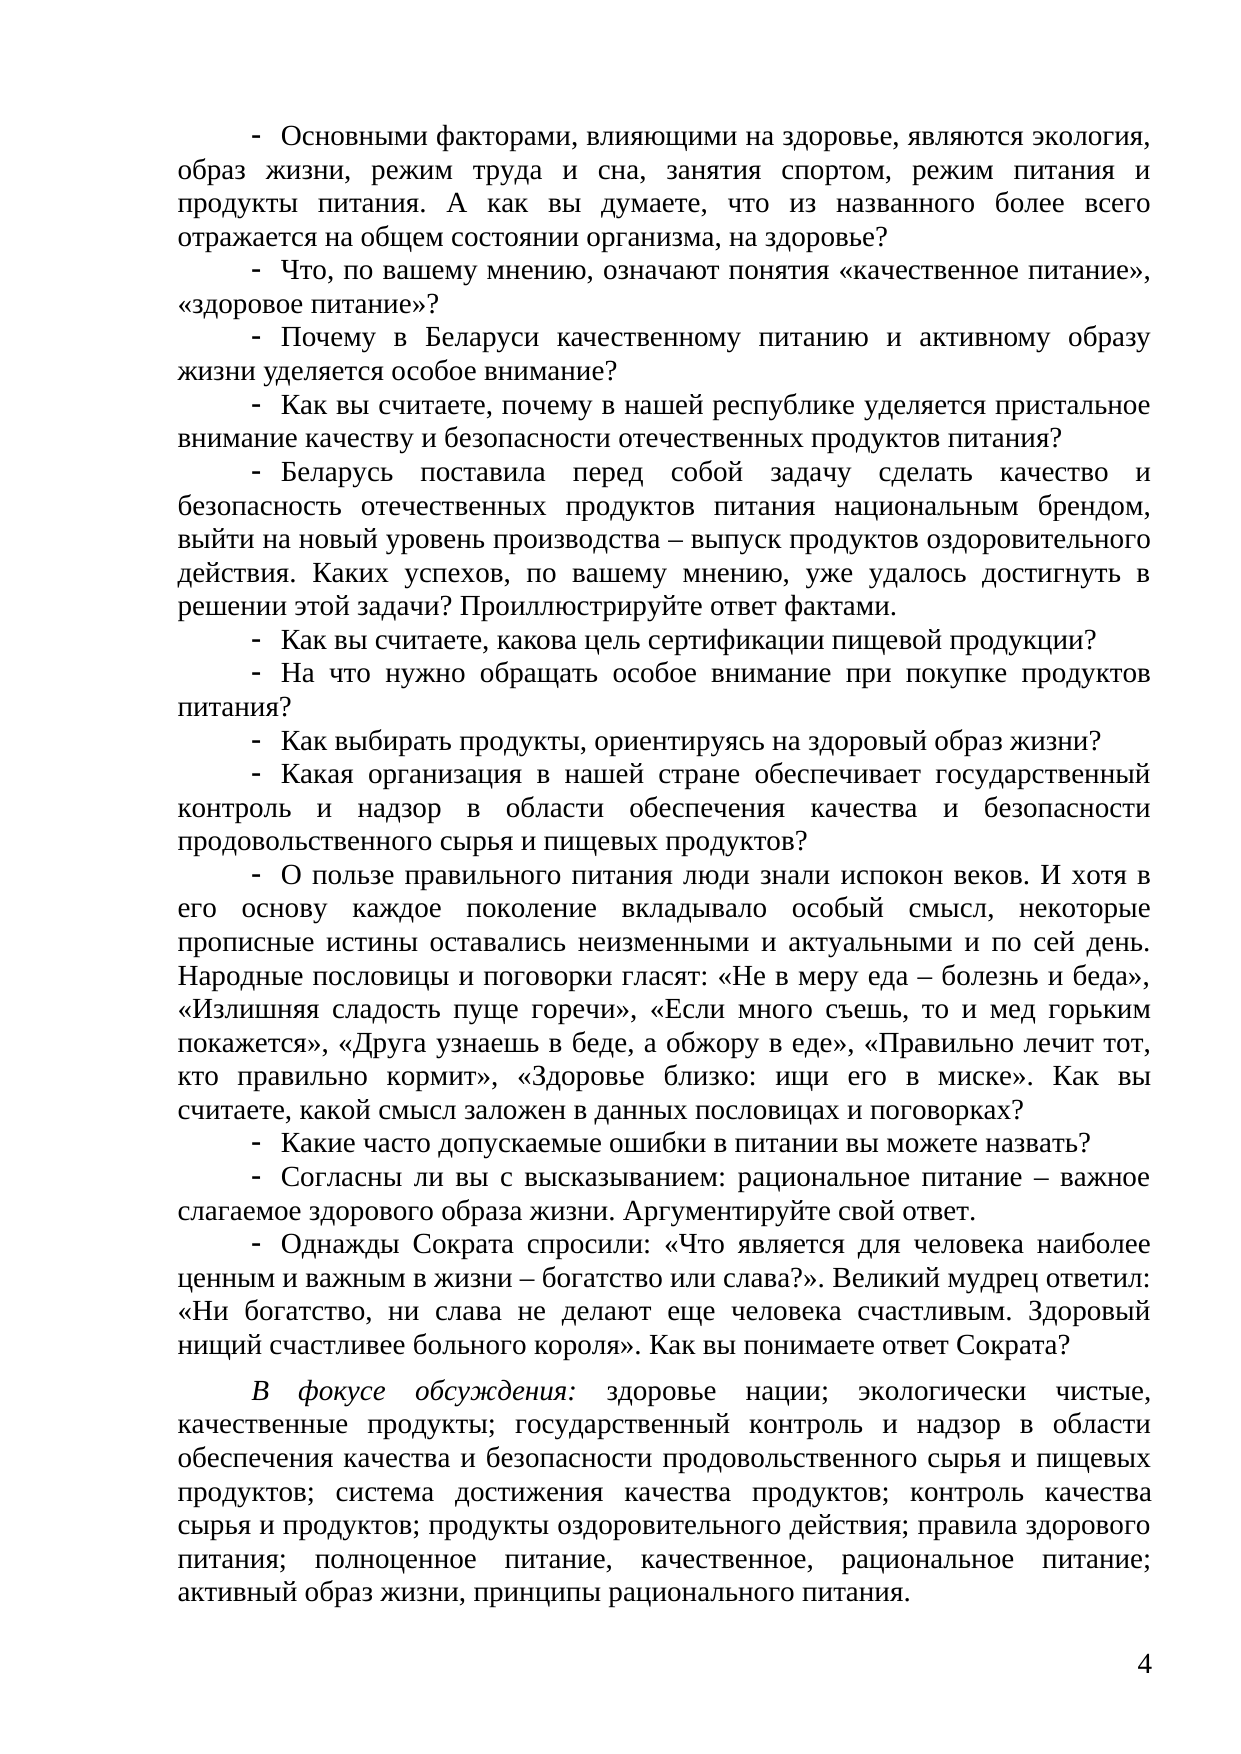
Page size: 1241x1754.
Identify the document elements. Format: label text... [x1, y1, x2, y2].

list Что, по вашему мнению, означают понятия «качественное питание», «здоровое питание»? [177, 252, 1152, 319]
list Беларусь поставила перед собой задачу сделать качество и безопасность отечественных продуктов питания национальным брендом, выйти на новый уровень производства – выпуск продуктов оздоровительного действия. Каких успехов, по вашему мнению, уже удалось достигнуть в решении этой задачи? Проиллюстрируйте ответ фактами. [177, 454, 1152, 521]
list Как вы считаете, почему в нашей республике уделяется пристальное внимание качеству и безопасности отечественных продуктов питания? [177, 387, 1152, 454]
list На что нужно обращать особое внимание при покупке продуктов питания? [177, 655, 1152, 723]
list Какая организация в нашей стране обеспечивает государственный контроль и надзор в области обеспечения качества и безопасности продовольственного сырья и пищевых продуктов? [177, 756, 1152, 857]
list Беларусь поставила перед собой задачу сделать качество и безопасность отечественных продуктов питания национальным брендом, выйти на новый уровень производства – выпуск продуктов оздоровительного действия. Каких успехов, по вашему мнению, уже удалось достигнуть в решении этой задачи? Проиллюстрируйте ответ фактами. [177, 555, 1152, 622]
list Однажды Сократа спросили: «Что является для человека наиболее ценным и важным в жизни – богатство или слава?». Великий мудрец ответил: «Ни богатство, ни слава не делают еще человека счастливым. Здоровый нищий счастливее больного короля». Как вы понимаете ответ Сократа? [177, 1226, 1152, 1361]
list Какие часто допускаемые ошибки в питании вы можете назвать? [177, 1125, 1152, 1159]
list Как выбирать продукты, ориентируясь на здоровый образ жизни? [177, 723, 1152, 756]
list Основными факторами, влияющими на здоровье, являются экология, образ жизни, режим труда и сна, занятия спортом, режим питания и продукты питания. А как вы думаете, что из названного более всего отражается на общем состоянии организма, на здоровье? [177, 118, 1152, 252]
subtitle Почему в Беларуси качественному питанию и активному образу жизни уделяется особое внимание? [177, 319, 1152, 387]
text В фокусе обсуждения: здоровье нации; экологически чистые, качественные продукты; государственный контроль и надзор в области обеспечения качества и безопасности продовольственного сырья и пищевых продуктов; система достижения качества продуктов; контроль качества сырья и продуктов; продукты оздоровительного действия; правила здорового питания; полноценное питание, качественное, рациональное питание; активный образ жизни, принципы рационального питания. [177, 1373, 1152, 1608]
list О пользе правильного питания люди знали испокон веков. И хотя в его основу каждое поколение вкладывало особый смысл, некоторые прописные истины оставались неизменными и актуальными и по сей день. Народные пословицы и поговорки гласят: «Не в меру еда – болезнь и беда», «Излишняя сладость пуще горечи», «Если много съешь, то и мед горьким покажется», «Друга узнаешь в беде, а обжору в еде», «Правильно лечит тот, кто правильно кормит», «Здоровье близко: ищи его в миске». Как вы считаете, какой смысл заложен в данных пословицах и поговорках? [177, 857, 1152, 1125]
subtitle Как вы считаете, какова цель сертификации пищевой продукции? [177, 622, 1152, 655]
list Согласны ли вы с высказыванием: рациональное питание – важное слагаемое здорового образа жизни. Аргументируйте свой ответ. [177, 1159, 1152, 1226]
